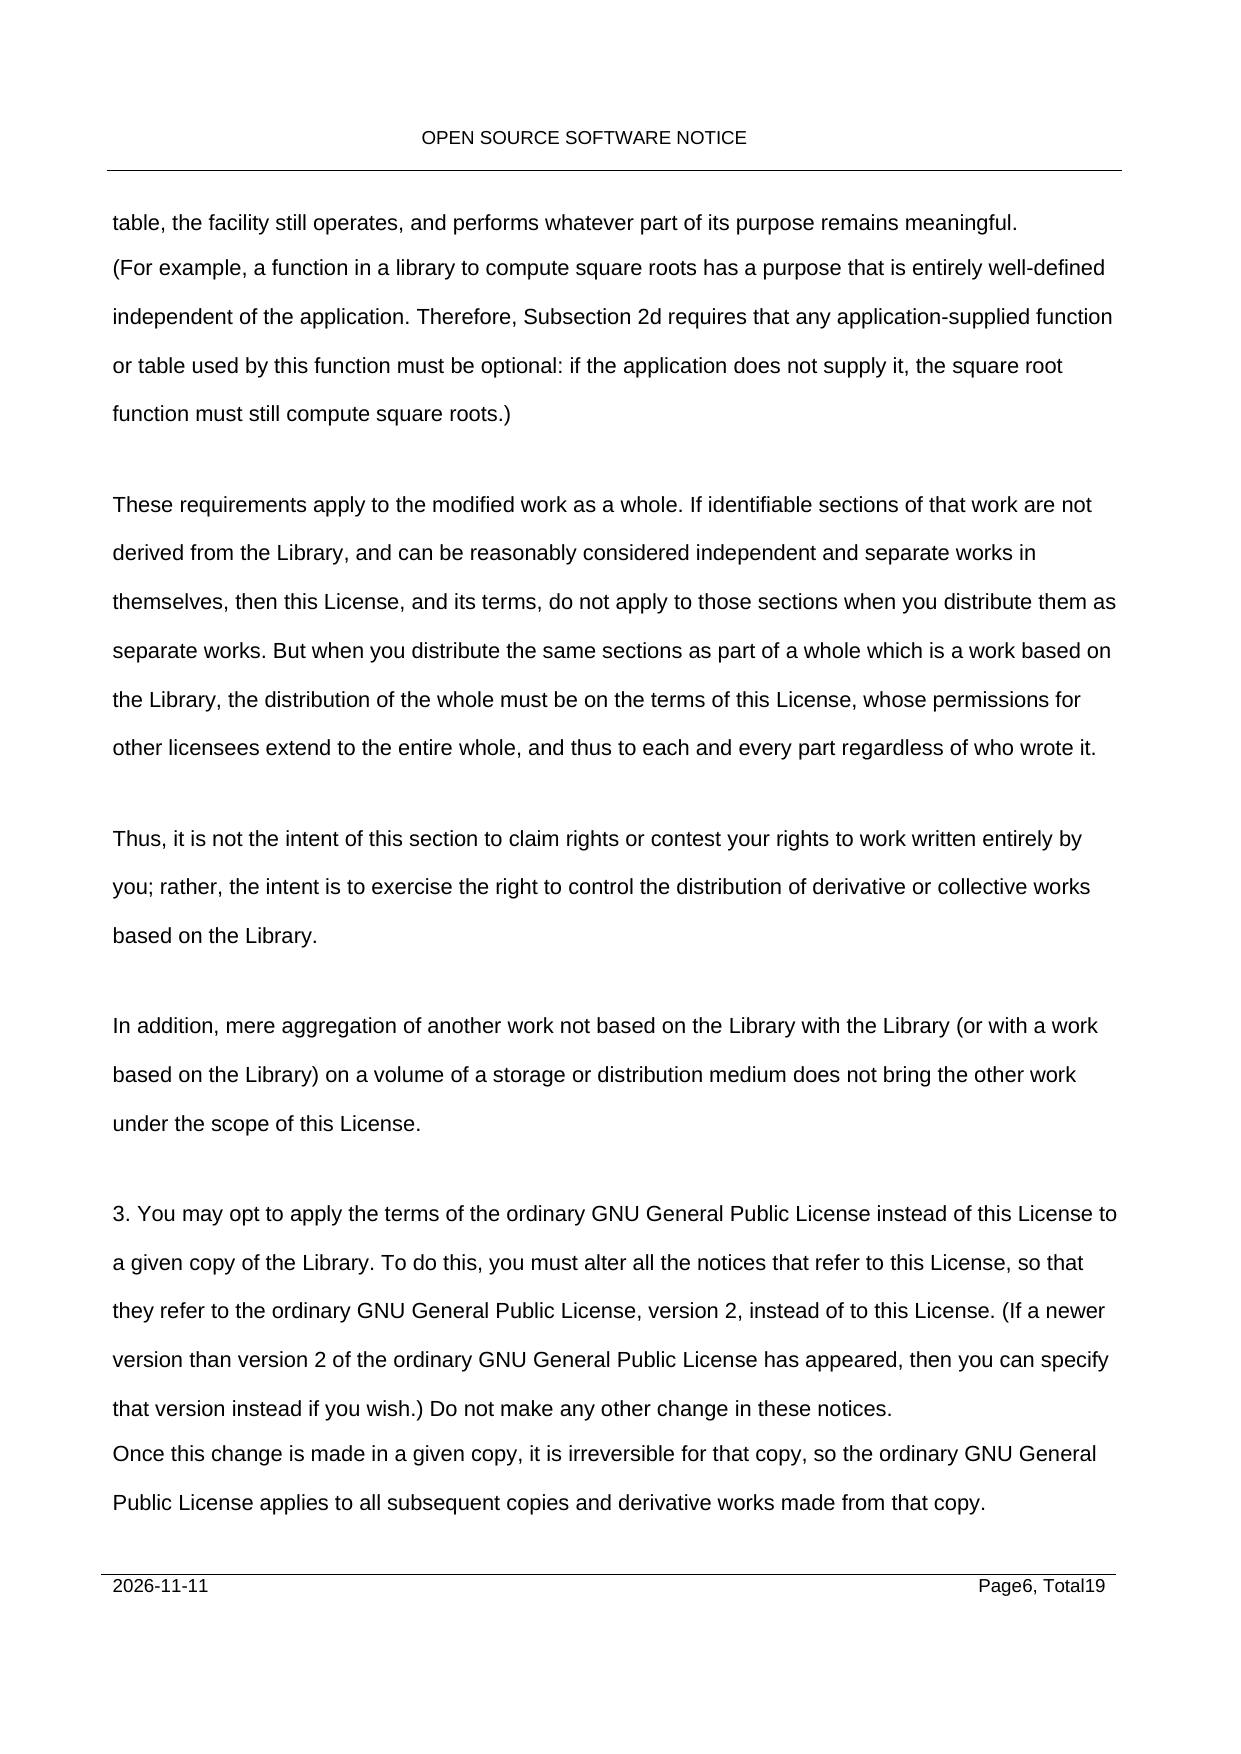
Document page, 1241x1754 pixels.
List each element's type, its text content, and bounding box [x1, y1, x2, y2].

text 3. You may opt to apply the terms of the ordinary GNU General Public License instead of this License to a given copy of the Library. To do this, you must alter all the notices that refer to this License, so that they refer to the ordinary GNU General Public License, version 2, instead of to this License. (If a newer version than version 2 of the ordinary GNU General Public License has appeared, then you can specify that version instead if you wish.) Do not make any other change in these notices. [112, 1197, 1128, 1425]
text (For example, a function in a library to compute square roots has a purpose that is entirely well-defined independent of the application. Therefore, Subsection 2d requires that any application-supplied function or table used by this function must be optional: if the application does not supply it, the square root function must still compute square roots.) [112, 251, 1128, 430]
text These requirements apply to the modified work as a whole. If identifiable sections of that work are not derived from the Library, and can be reasonably considered independent and separate works in themselves, then this License, and its terms, do not apply to those sections when you distribute them as separate works. But when you distribute the same sections as part of a whole which is a work based on the Library, the distribution of the whole must be on the terms of this License, whose permissions for other licensees extend to the entire whole, and thus to each and every part regardless of who wrote it. [112, 488, 1128, 764]
text Once this change is made in a given copy, it is irreversible for that copy, so the ordinary GNU General Public License applies to all subsequent copies and derivative works made from that copy. [112, 1437, 1128, 1519]
text Thus, it is not the intent of this section to claim rights or contest your rights to work written entirely by you; rather, the intent is to exercise the right to control the distribution of derivative or collective works based on the Library. [112, 822, 1128, 952]
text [112, 206, 1128, 239]
text In addition, mere aggregation of another work not based on the Library with the Library (or with a work based on the Library) on a volume of a storage or distribution medium does not bring the other work under the scope of this License. [112, 1009, 1128, 1139]
